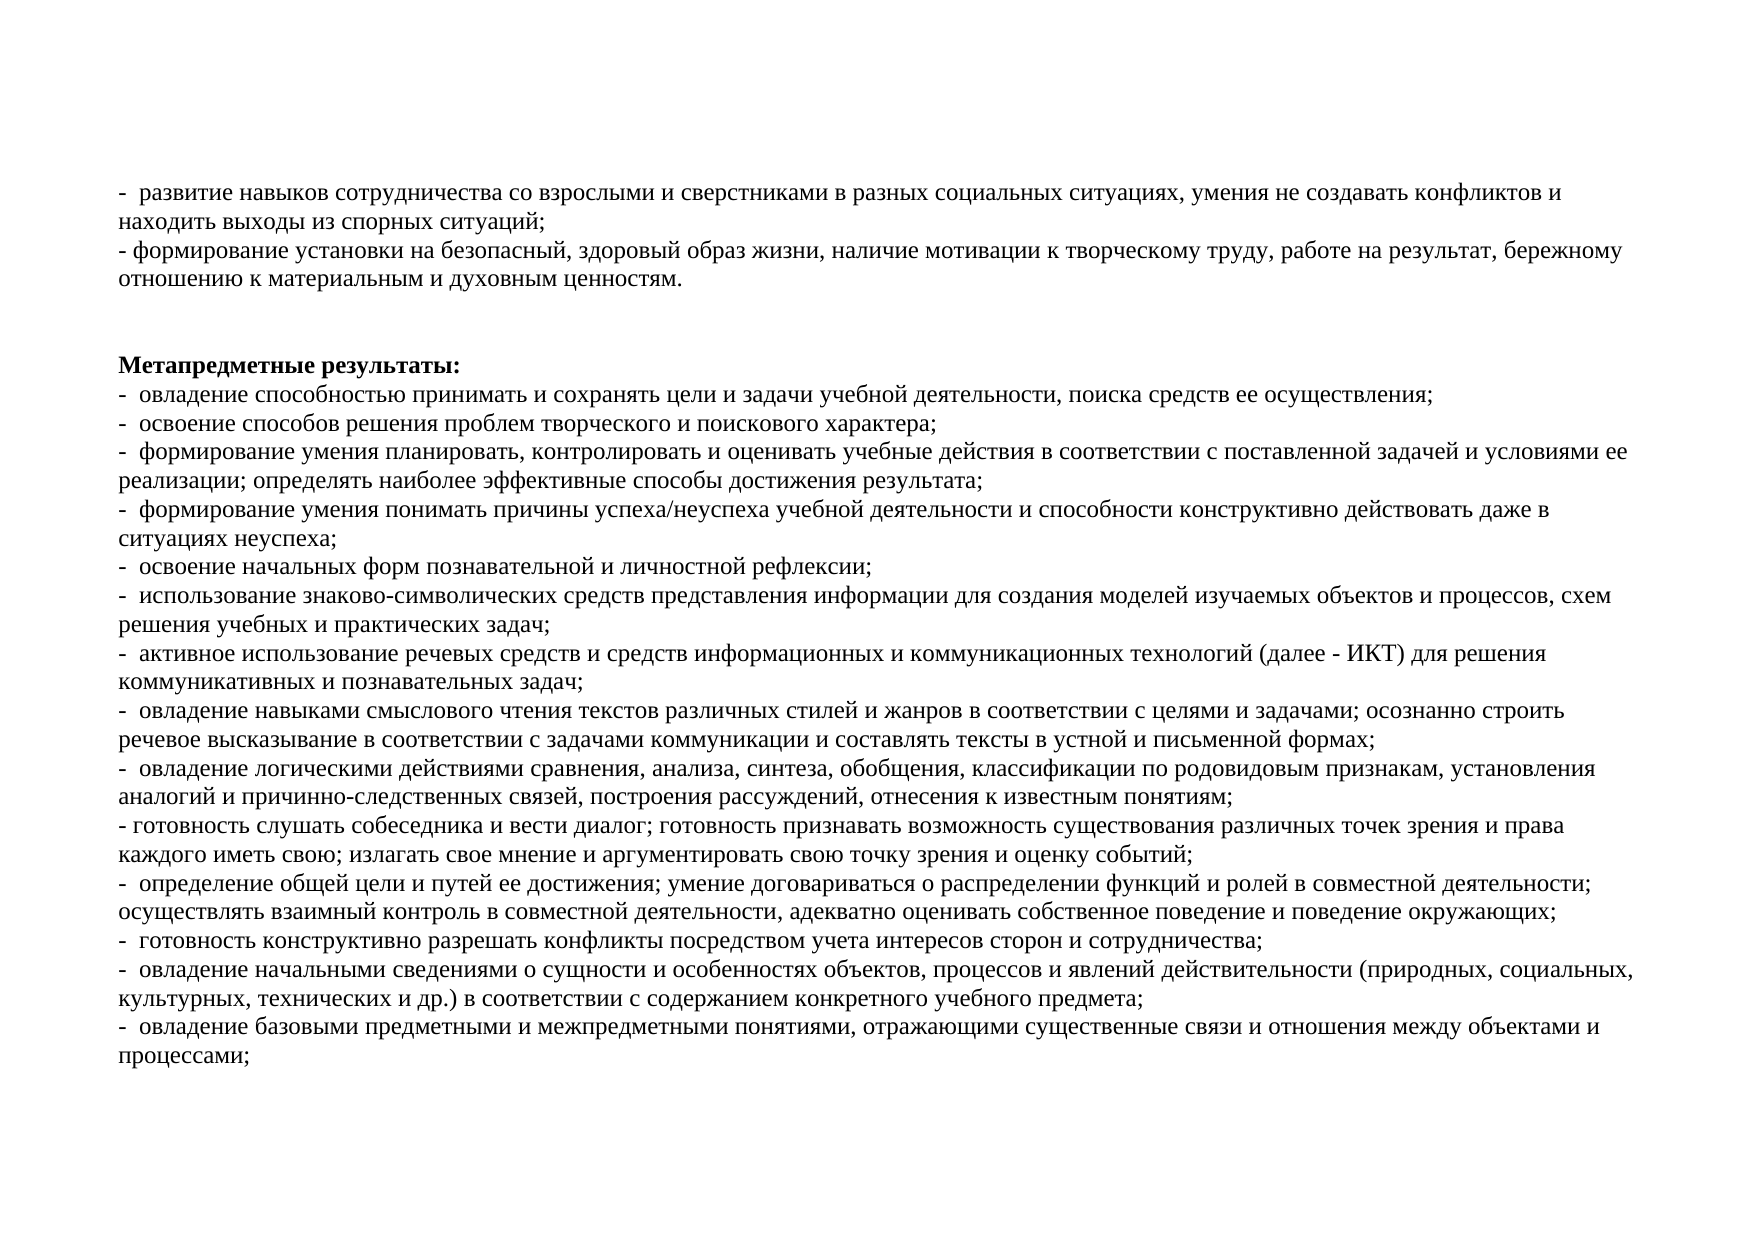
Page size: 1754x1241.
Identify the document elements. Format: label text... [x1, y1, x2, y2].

text - овладение базовыми предметными и межпредметными понятиями, отражающими существенные связи и отношения между объектами и процессами; [118, 1011, 1636, 1069]
text - готовность слушать собеседника и вести диалог; готовность признавать возможность существования различных точек зрения и права каждого иметь свою; излагать свое мнение и аргументировать свою точку зрения и оценку событий; [118, 810, 1636, 868]
text - освоение способов решения проблем творческого и поискового характера; [118, 408, 1636, 436]
text - развитие навыков сотрудничества со взрослыми и сверстниками в разных социальных ситуациях, умения не создавать конфликтов и находить выходы из спорных ситуаций; [118, 177, 1636, 235]
text - овладение начальными сведениями о сущности и особенностях объектов, процессов и явлений действительности (природных, социальных, культурных, технических и др.) в соответствии с содержанием конкретного учебного предмета; [118, 954, 1636, 1011]
text - освоение начальных форм познавательной и личностной рефлексии; [118, 551, 1636, 580]
text - овладение способностью принимать и сохранять цели и задачи учебной деятельности, поиска средств ее осуществления; [118, 379, 1636, 408]
text - овладение навыками смыслового чтения текстов различных стилей и жанров в соответствии с целями и задачами; осознанно строить речевое высказывание в соответствии с задачами коммуникации и составлять тексты в устной и письменной формах; - овладение логическими действиями сравнения, анализа, синтеза, обобщения, классификации по родовидовым признакам, установления аналогий и причинно-следственных связей, построения рассуждений, отнесения к известным понятиям; [118, 695, 1636, 810]
text - формирование умения понимать причины успеха/неуспеха учебной деятельности и способности конструктивно действовать даже в ситуациях неуспеха; [118, 494, 1636, 551]
text - формирование установки на безопасный, здоровый образ жизни, наличие мотивации к творческому труду, работе на результат, бережному отношению к материальным и духовным ценностям. [118, 235, 1636, 321]
text - определение общей цели и путей ее достижения; умение договариваться о распределении функций и ролей в совместной деятельности; осуществлять взаимный контроль в совместной деятельности, адекватно оценивать собственное поведение и поведение окружающих; [118, 868, 1636, 925]
text - использование знаково-символических средств представления информации для создания моделей изучаемых объектов и процессов, схем решения учебных и практических задач; [118, 580, 1636, 638]
text - активное использование речевых средств и средств информационных и коммуникационных технологий (далее - ИКТ) для решения коммуникативных и познавательных задач; [118, 638, 1636, 695]
text Метапредметные результаты: [118, 350, 1636, 379]
text - готовность конструктивно разрешать конфликты посредством учета интересов сторон и сотрудничества; [118, 925, 1636, 954]
text - формирование умения планировать, контролировать и оценивать учебные действия в соответствии с поставленной задачей и условиями ее реализации; определять наиболее эффективные способы достижения результата; [118, 436, 1636, 494]
